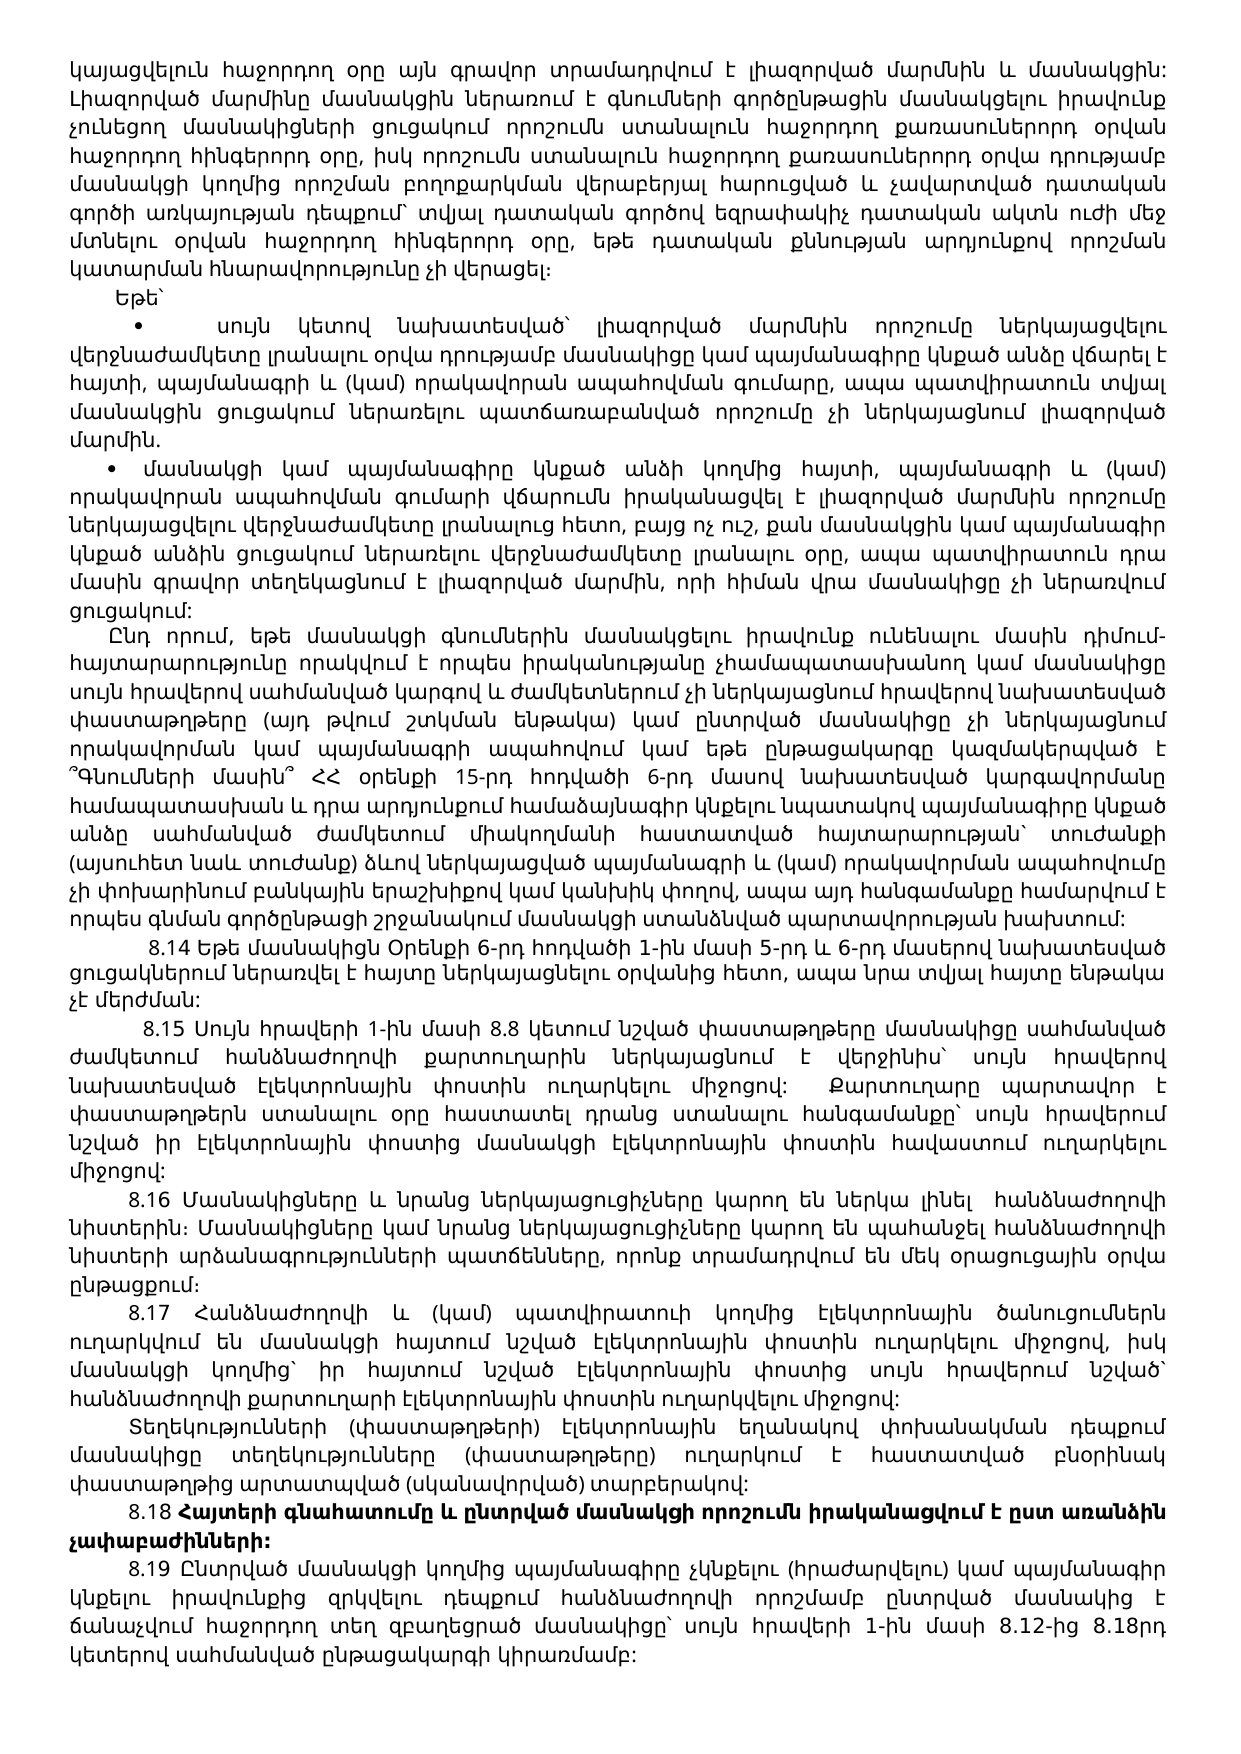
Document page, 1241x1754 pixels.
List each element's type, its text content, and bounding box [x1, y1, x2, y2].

text Տեղեկությունների (փաստաթղթերի) էլեկտրոնային եղանակով փոխանակման դեպքում մասնակիցը տեղեկությունները (փաստաթղթերը) ուղարկում է հաստատված բնօրինակ փաստաթղթից արտատպված (սկանավորված) տարբերակով: [69, 1412, 1167, 1497]
text 8.14 Եթե մասնակիցն Օրենքի 6-րդ հոդվածի 1-ին մասի 5-րդ և 6-րդ մասերով նախատեսված ցուցակներում ներառվել է հայտը ներկայացնելու օրվանից հետո, ապա նրա տվյալ հայտը ենթակա չէ մերժման: [69, 933, 1167, 1014]
text 8.18 Հայտերի գնահատումը և ընտրված մասնակցի որոշումն իրականացվում է ըստ առանձին չափաբաժինների: [69, 1497, 1167, 1554]
list մասնակցի կամ պայմանագիրը կնքած անձի կողմից հայտի, պայմանագրի և (կամ) որակավորան ապահովման գումարի վճարումն իրականացվել է լիազորված մարմնին որոշումը ներկայացվելու վերջնաժամկետը լրանալուց հետո, բայց ոչ ուշ, քան մասնակցին կամ պայմանագիր կնքած անձին ցուցակում ներառելու վերջնաժամկետը լրանալու օրը, ապա պատվիրատուն դրա մասին գրավոր տեղեկացնում է լիազորված մարմին, որի հիման վրա մասնակիցը չի ներառվում ցուցակում: [69, 454, 1167, 624]
text Ընդ որում, եթե մասնակցի գնումներին մասնակցելու իրավունք ունենալու մասին դիմում-հայտարարությունը որակվում է որպես իրականությանը չհամապատասխանող կամ մասնակիցը սույն հրավերով սահմանված կարգով և ժամկետներում չի ներկայացնում հրավերով նախատեսված փաստաթղթերը (այդ թվում շտկման ենթակա) կամ ընտրված մասնակիցը չի ներկայացնում որակավորման կամ պայմանագրի ապահովում կամ եթե ընթացակարգը կազմակերպված է ՞Գնումների մասին՞ ՀՀ օրենքի 15-րդ հոդվածի 6-րդ մասով նախատեսված կարգավորմանը համապատասխան և դրա արդյունքում համաձայնագիր կնքելու նպատակով պայմանագիրը կնքած անձը սահմանված ժամկետում միակողմանի հաստատված հայտարարության` տուժանքի (այսուհետ նաև տուժանք) ձևով ներկայացված պայմանագրի և (կամ) որակավորման ապահովումը չի փոխարինում բանկային երաշխիքով կամ կանխիկ փողով, ապա այդ հանգամանքը համարվում է որպես գնման գործընթացի շրջանակում մասնակցի ստանձնված պարտավորության խախտում: [69, 624, 1167, 933]
text 8.19 Ընտրված մասնակցի կողմից պայմանագիրը չկնքելու (հրաժարվելու) կամ պայմանագիր կնքելու իրավունքից զրկվելու դեպքում հանձնաժողովի որոշմամբ ընտրված մասնակից է ճանաչվում հաջորդող տեղ զբաղեցրած մասնակիցը՝ սույն հրավերի 1-ին մասի 8.12-ից 8.18րդ կետերով սահմանված ընթացակարգի կիրառմամբ: [69, 1554, 1167, 1668]
list սույն կետով նախատեսված՝ լիազորված մարմնին որոշումը ներկայացվելու վերջնաժամկետը լրանալու օրվա դրությամբ մասնակիցը կամ պայմանագիրը կնքած անձը վճարել է հայտի, պայմանագրի և (կամ) որակավորան ապահովման գումարը, ապա պատվիրատուն տվյալ մասնակցին ցուցակում ներառելու պատճառաբանված որոշումը չի ներկայացնում լիազորված մարմին. [69, 311, 1167, 454]
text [69, 56, 1167, 283]
text Եթե՝ [69, 283, 1167, 311]
text 8.17 Հանձնաժողովի և (կամ) պատվիրատուի կողմից էլեկտրոնային ծանուցումներն ուղարկվում են մասնակցի հայտում նշված էլեկտրոնային փոստին ուղարկելու միջոցով, իսկ մասնակցի կողմից` իր հայտում նշված էլեկտրոնային փոստից սույն հրավերում նշված` հանձնաժողովի քարտուղարի էլեկտրոնային փոստին ուղարկվելու միջոցով: [69, 1298, 1167, 1412]
text 8.16 Մասնակիցները և նրանց ներկայացուցիչները կարող են ներկա լինել հանձնաժողովի նիստերին։ Մասնակիցները կամ նրանց ներկայացուցիչները կարող են պահանջել հանձնաժողովի նիստերի արձանագրությունների պատճենները, որոնք տրամադրվում են մեկ օրացուցային օրվա ընթացքում։ [69, 1185, 1167, 1298]
text 8.15 Սույն հրավերի 1-ին մասի 8.8 կետում նշված փաստաթղթերը մասնակիցը սահմանված ժամկետում հանձնաժողովի քարտուղարին ներկայացնում է վերջինիս՝ սույն հրավերով նախատեսված էլեկտրոնային փոստին ուղարկելու միջոցով: Քարտուղարը պարտավոր է փաստաթղթերն ստանալու օրը հաստատել դրանց ստանալու հանգամանքը՝ սույն հրավերում նշված իր էլեկտրոնային փոստից մասնակցի էլեկտրոնային փոստին հավաստում ուղարկելու միջոցով: [69, 1014, 1167, 1185]
